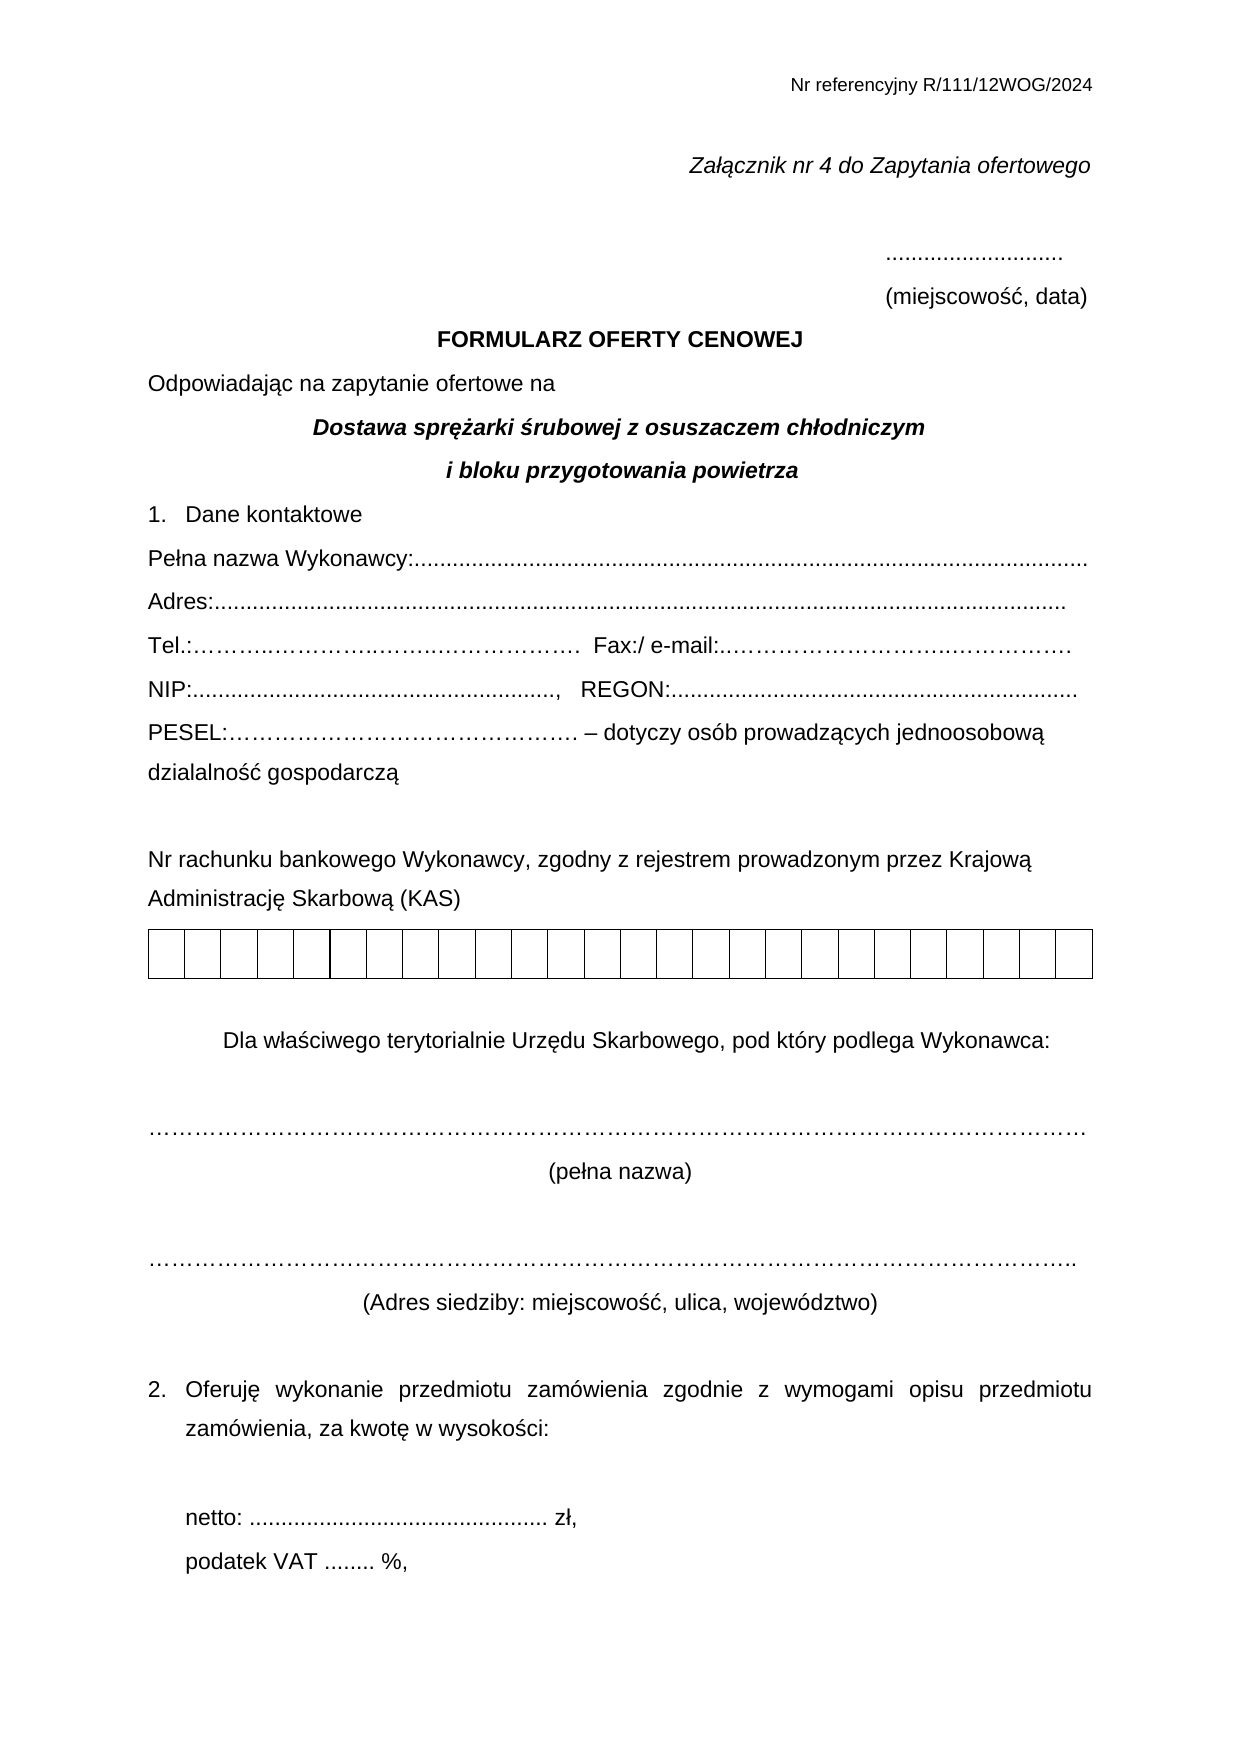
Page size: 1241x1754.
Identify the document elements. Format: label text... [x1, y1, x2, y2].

table_header [331, 930, 366, 978]
table_header [875, 930, 910, 978]
text netto: ............................................... zł, [148, 1504, 1093, 1531]
table_header [839, 930, 874, 978]
text Dla właściwego terytorialnie Urzędu Skarbowego, pod który podlega Wykonawca: [223, 1027, 1093, 1053]
text i bloku przygotowania powietrza [148, 457, 1093, 484]
table_header [185, 930, 220, 978]
text …………………………………………………………………………………………………………… [148, 1114, 1093, 1140]
table_header [1056, 930, 1092, 978]
table_header [1020, 930, 1055, 978]
table_header [947, 930, 983, 978]
list Oferuję wykonanie przedmiotu zamówienia zgodnie z wymogami opisu przedmiotu zamówienia, za kwotę w wysokości: [148, 1376, 1093, 1442]
table_header [439, 930, 475, 978]
list Dane kontaktowe [148, 501, 1093, 527]
text (miejscowość, data) [148, 283, 1093, 309]
text FORMULARZ OFERTY CENOWEJ [148, 326, 1093, 353]
table_header [984, 930, 1019, 978]
text ............................ [148, 239, 1093, 265]
table_header [802, 930, 838, 978]
table_header [294, 930, 329, 978]
text (Adres siedziby: miejscowość, ulica, województwo) [148, 1289, 1093, 1315]
text podatek VAT ........ %, [148, 1548, 1093, 1574]
text Adres:...................................................................................................................................... [148, 588, 1093, 614]
table_header [367, 930, 402, 978]
text NIP:........................................................., REGON:................................................................ [148, 676, 1093, 702]
table_header [512, 930, 547, 978]
text Pełna nazwa Wykonawcy:.......................................................................................................... [148, 544, 1093, 571]
text Załącznik nr 4 do Zapytania ofertowego [148, 152, 1093, 178]
table_header [621, 930, 656, 978]
table_header [258, 930, 293, 978]
table_header [657, 930, 692, 978]
table_header [548, 930, 584, 978]
table_header [766, 930, 801, 978]
text PESEL:………………………………………. – dotyczy osób prowadzących jednoosobową dzialalność gospodarczą [148, 719, 1093, 785]
table_header [693, 930, 729, 978]
table_header [221, 930, 257, 978]
text Nr rachunku bankowego Wykonawcy, zgodny z rejestrem prowadzonym przez Krajową Administrację Skarbową (KAS) [148, 846, 1093, 912]
text Odpowiadając na zapytanie ofertowe na [148, 370, 1093, 396]
text Dostawa sprężarki śrubowej z osuszaczem chłodniczym [148, 414, 1093, 440]
table_header [911, 930, 946, 978]
text ………………………………………………………………………………………………………….. [148, 1245, 1093, 1271]
table_header [730, 930, 765, 978]
table_header [476, 930, 511, 978]
table_header [149, 930, 184, 978]
table_header [403, 930, 438, 978]
text (pełna nazwa) [148, 1158, 1093, 1184]
table_header [585, 930, 620, 978]
text Tel.:………..…………..……..………………. Fax:/ e-mail:..………………………..……………. [148, 632, 1093, 658]
